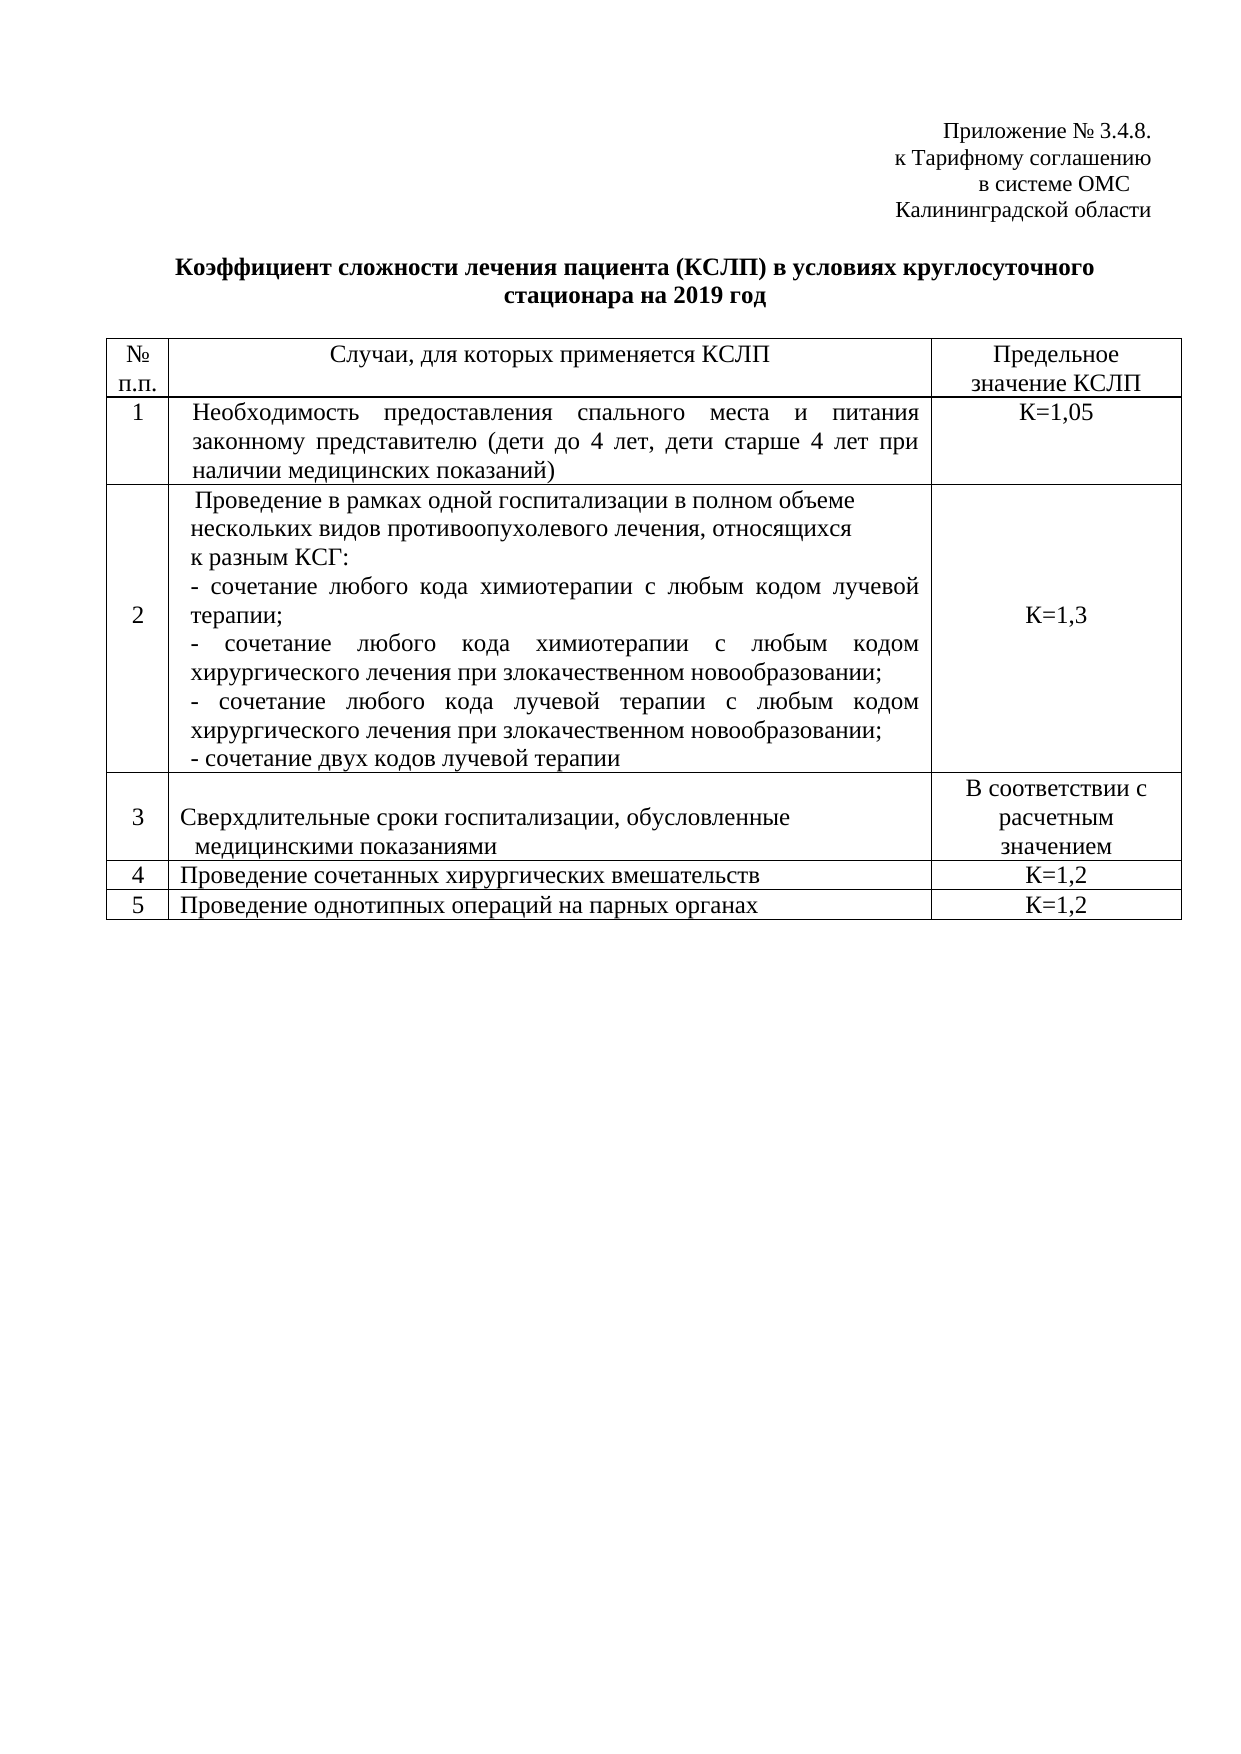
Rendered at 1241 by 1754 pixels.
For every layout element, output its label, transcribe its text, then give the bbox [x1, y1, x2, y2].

table_cell 4 [107, 861, 168, 889]
table_cell 1 [107, 398, 168, 484]
table_cell В соответствии с расчетным значением [932, 773, 1181, 859]
table_header Случаи, для которых применяется КСЛП [169, 339, 931, 396]
table_cell Сверхдлительные сроки госпитализации, обусловленные медицинскими показаниями [169, 773, 931, 859]
table_cell К=1,2 [932, 861, 1181, 889]
table_cell Проведение сочетанных хирургических вмешательств [169, 861, 931, 889]
text Приложение № 3.4.8. [118, 117, 1152, 144]
table_cell К=1,3 [932, 485, 1181, 772]
table_cell Проведение в рамках одной госпитализации в полном объеме нескольких видов противоопухолевого лечения, относящихся к разным КСГ: - сочетание любого кода химиотерапии с любым кодом лучевой терапии; - сочетание любого кода химиотерапии с любым кодом хирургического лечения при злокачественном новообразовании; - сочетание любого кода лучевой терапии с любым кодом хирургического лечения при злокачественном новообразовании; - сочетание двух кодов лучевой терапии [169, 485, 931, 772]
table_cell Необходимость предоставления спального места и питания законному представителю (дети до 4 лет, дети старше 4 лет при наличии медицинских показаний) [169, 398, 931, 484]
table_cell 5 [107, 890, 168, 919]
table_cell К=1,2 [932, 890, 1181, 919]
table_header № п.п. [107, 339, 168, 396]
text Коэффициент сложности лечения пациента (КСЛП) в условиях круглосуточного стационара на 2019 год [118, 252, 1152, 309]
table_cell Проведение однотипных операций на парных органах [169, 890, 931, 919]
text в системе ОМС [118, 170, 1152, 196]
table_cell 2 [107, 485, 168, 772]
text Калининградской области [118, 196, 1152, 223]
table_header Предельное значение КСЛП [932, 339, 1181, 396]
table_cell 3 [107, 773, 168, 859]
table_cell К=1,05 [932, 398, 1181, 484]
text к Тарифному соглашению [118, 144, 1152, 170]
